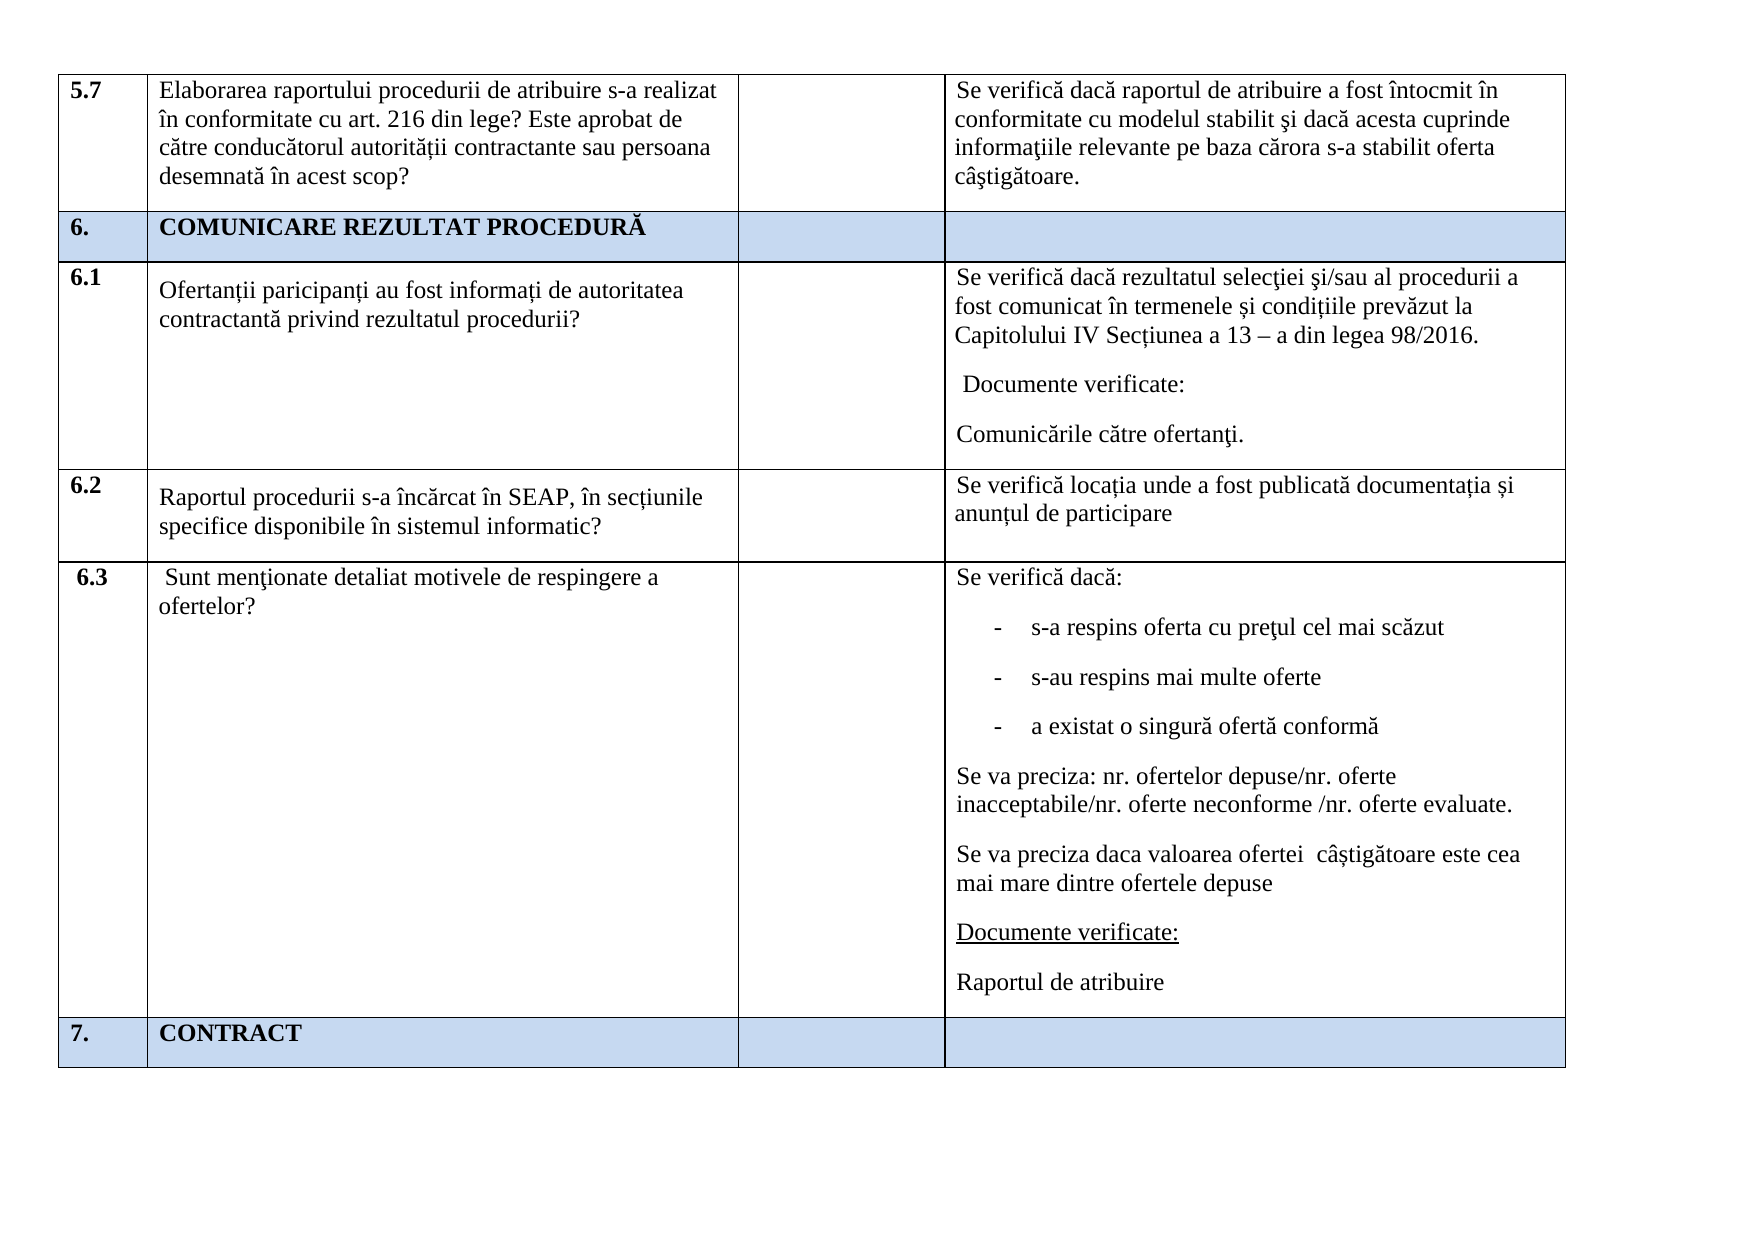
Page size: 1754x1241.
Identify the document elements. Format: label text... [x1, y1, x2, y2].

table_cell [946, 1018, 1565, 1067]
table_cell Sunt menţionate detaliat motivele de respingere a ofertelor? [148, 563, 738, 1017]
table_cell 7. [59, 1018, 147, 1067]
table_cell 6.2 [59, 470, 147, 561]
table_cell [739, 212, 944, 261]
table_cell Se verifică dacă raportul de atribuire a fost întocmit în conformitate cu modelul stabilit şi dacă acesta cuprinde informaţiile relevante pe baza cărora s-a stabilit oferta câştigătoare. [946, 75, 1565, 211]
table_cell Ofertanții paricipanți au fost informați de autoritatea contractantă privind rezultatul procedurii? [148, 263, 738, 469]
table_cell [739, 263, 944, 469]
table_cell Elaborarea raportului procedurii de atribuire s-a realizat în conformitate cu art. 216 din lege? Este aprobat de către conducătorul autorității contractante sau persoana desemnată în acest scop? [148, 75, 738, 211]
table_cell [739, 1018, 944, 1067]
table_cell Se verifică dacă rezultatul selecţiei şi/sau al procedurii a fost comunicat în termenele și condițiile prevăzut la Capitolului IV Secțiunea a 13 – a din legea 98/2016. Documente verificate: Comunicările către ofertanţi. [946, 263, 1565, 469]
table_cell Raportul procedurii s-a încărcat în SEAP, în secțiunile specifice disponibile în sistemul informatic? [148, 470, 738, 561]
table_cell [739, 75, 944, 211]
table_cell CONTRACT [148, 1018, 738, 1067]
table_cell 6.3 [59, 563, 147, 1017]
table_cell 6.1 [59, 263, 147, 469]
table_cell Se verifică locația unde a fost publicată documentația și anunțul de participare [946, 470, 1565, 561]
table_cell 6. [59, 212, 147, 261]
table_cell [946, 212, 1565, 261]
table_cell [739, 563, 944, 1017]
table_cell Se verifică dacă: s-a respins oferta cu preţul cel mai scăzut s-au respins mai multe oferte a existat o singură ofertă conformă Se va preciza: nr. ofertelor depuse/nr. oferte inacceptabile/nr. oferte neconforme /nr. oferte evaluate. Se va preciza daca valoarea ofertei câștigătoare este cea mai mare dintre ofertele depuse Documente verificate: Raportul de atribuire [946, 563, 1565, 1017]
table_cell [739, 470, 944, 561]
table_cell 5.7 [59, 75, 147, 211]
table_cell COMUNICARE REZULTAT PROCEDURĂ [148, 212, 738, 261]
